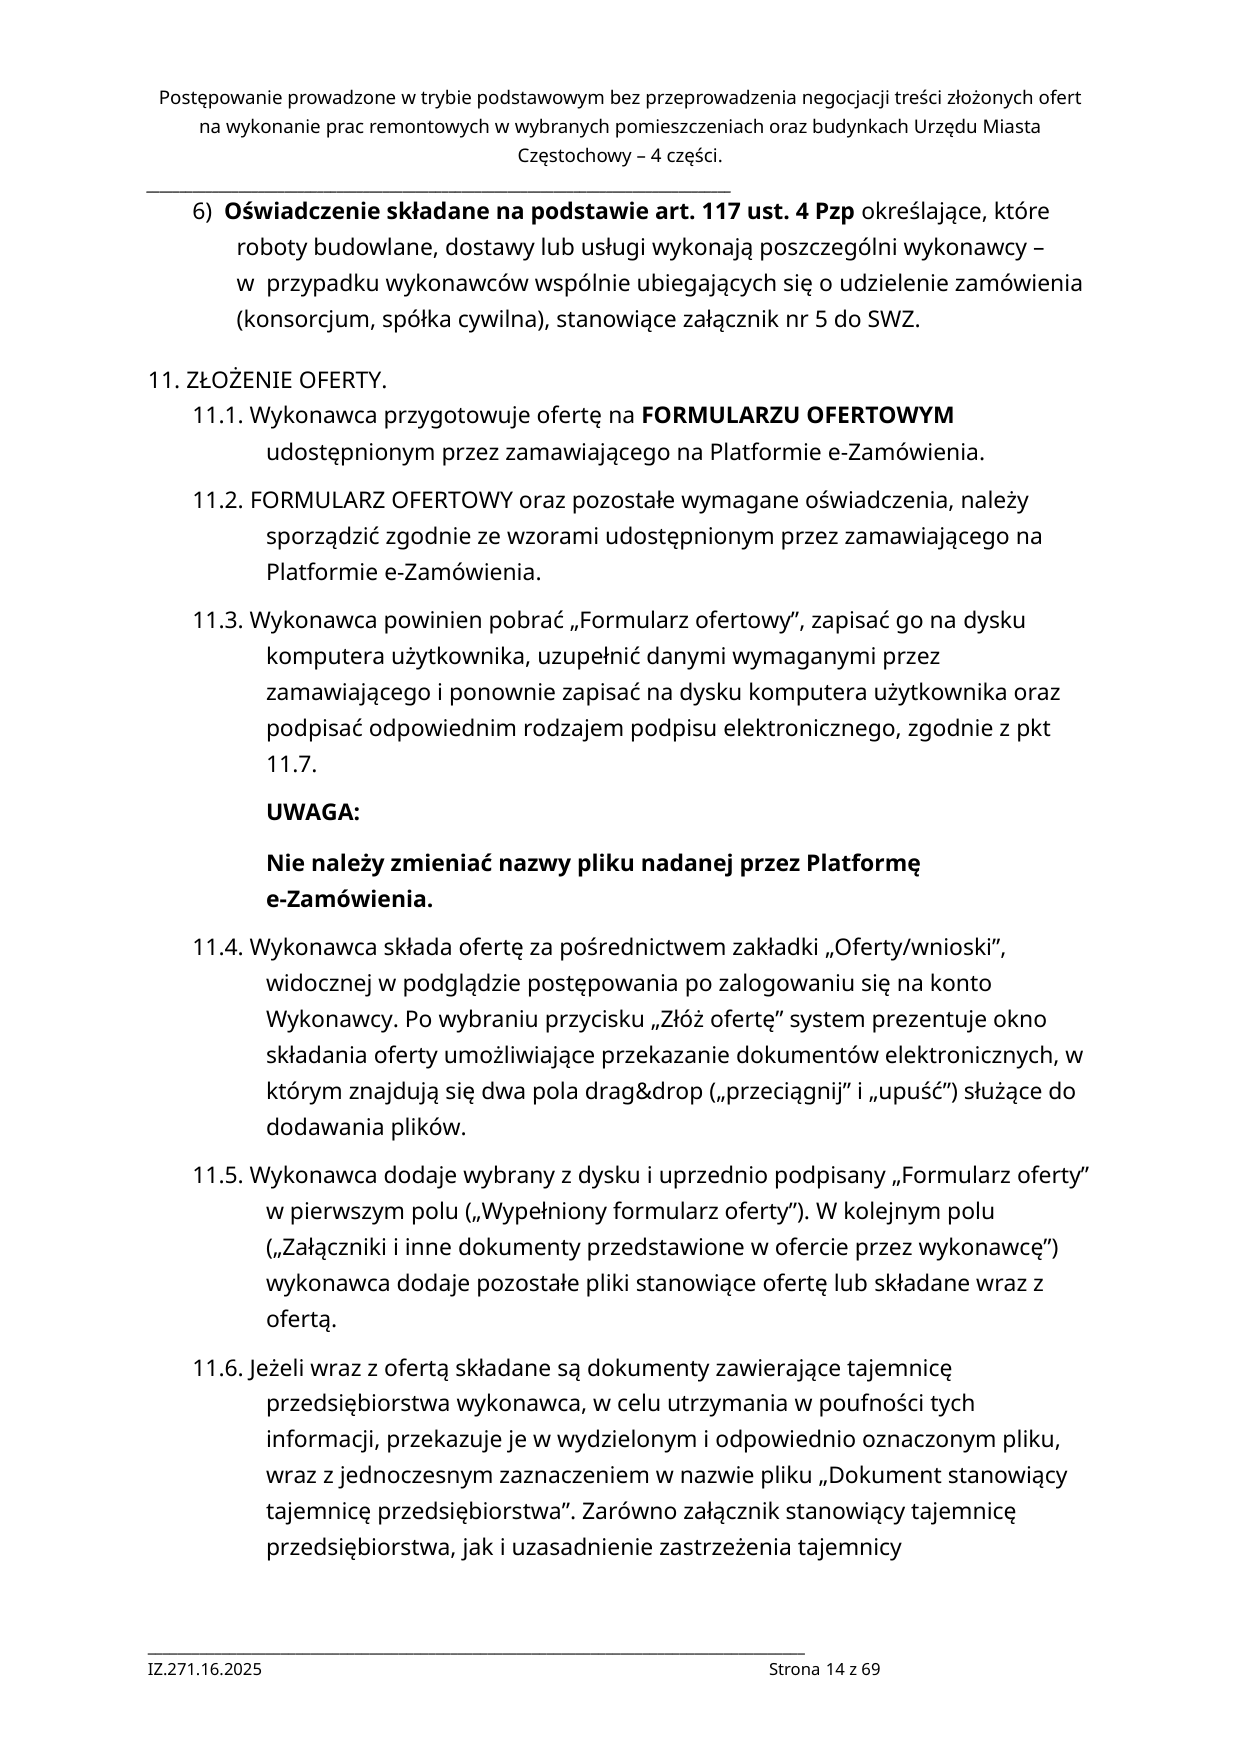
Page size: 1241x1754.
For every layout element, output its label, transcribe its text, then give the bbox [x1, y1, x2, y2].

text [192, 1351, 1092, 1562]
text 11. ZŁOŻENIE OFERTY. [148, 363, 1092, 395]
text 6) Oświadczenie składane na podstawie art. 117 ust. 4 Pzp określające, które roboty budowlane, dostawy lub usługi wykonają poszczególni wykonawcy – w przypadku wykonawców wspólnie ubiegających się o udzielenie zamówienia (konsorcjum, spółka cywilna), stanowiące załącznik nr 5 do SWZ. [192, 195, 1092, 334]
text Nie należy zmieniać nazwy pliku nadanej przez Platformę e-Zamówienia. [266, 847, 1092, 914]
text 11.4. Wykonawca składa ofertę za pośrednictwem zakładki „Oferty/wnioski”, widocznej w podglądzie postępowania po zalogowaniu się na konto Wykonawcy. Po wybraniu przycisku „Złóż ofertę” system prezentuje okno składania oferty umożliwiające przekazanie dokumentów elektronicznych, w którym znajdują się dwa pola drag&drop („przeciągnij” i „upuść”) służące do dodawania plików. [192, 931, 1092, 1142]
text 11.2. FORMULARZ OFERTOWY oraz pozostałe wymagane oświadczenia, należy sporządzić zgodnie ze wzorami udostępnionym przez zamawiającego na Platformie e-Zamówienia. [192, 484, 1092, 587]
text 11.5. Wykonawca dodaje wybrany z dysku i uprzednio podpisany „Formularz oferty” w pierwszym polu („Wypełniony formularz oferty”). W kolejnym polu („Załączniki i inne dokumenty przedstawione w ofercie przez wykonawcę”) wykonawca dodaje pozostałe pliki stanowiące ofertę lub składane wraz z ofertą. [192, 1159, 1092, 1334]
text UWAGA: [266, 796, 1092, 828]
text 11.3. Wykonawca powinien pobrać „Formularz ofertowy”, zapisać go na dysku komputera użytkownika, uzupełnić danymi wymaganymi przez zamawiającego i ponownie zapisać na dysku komputera użytkownika oraz podpisać odpowiednim rodzajem podpisu elektronicznego, zgodnie z pkt 11.7. [192, 604, 1092, 779]
text 11.1. Wykonawca przygotowuje ofertę na FORMULARZU OFERTOWYM udostępnionym przez zamawiającego na Platformie e-Zamówienia. [192, 399, 1092, 467]
